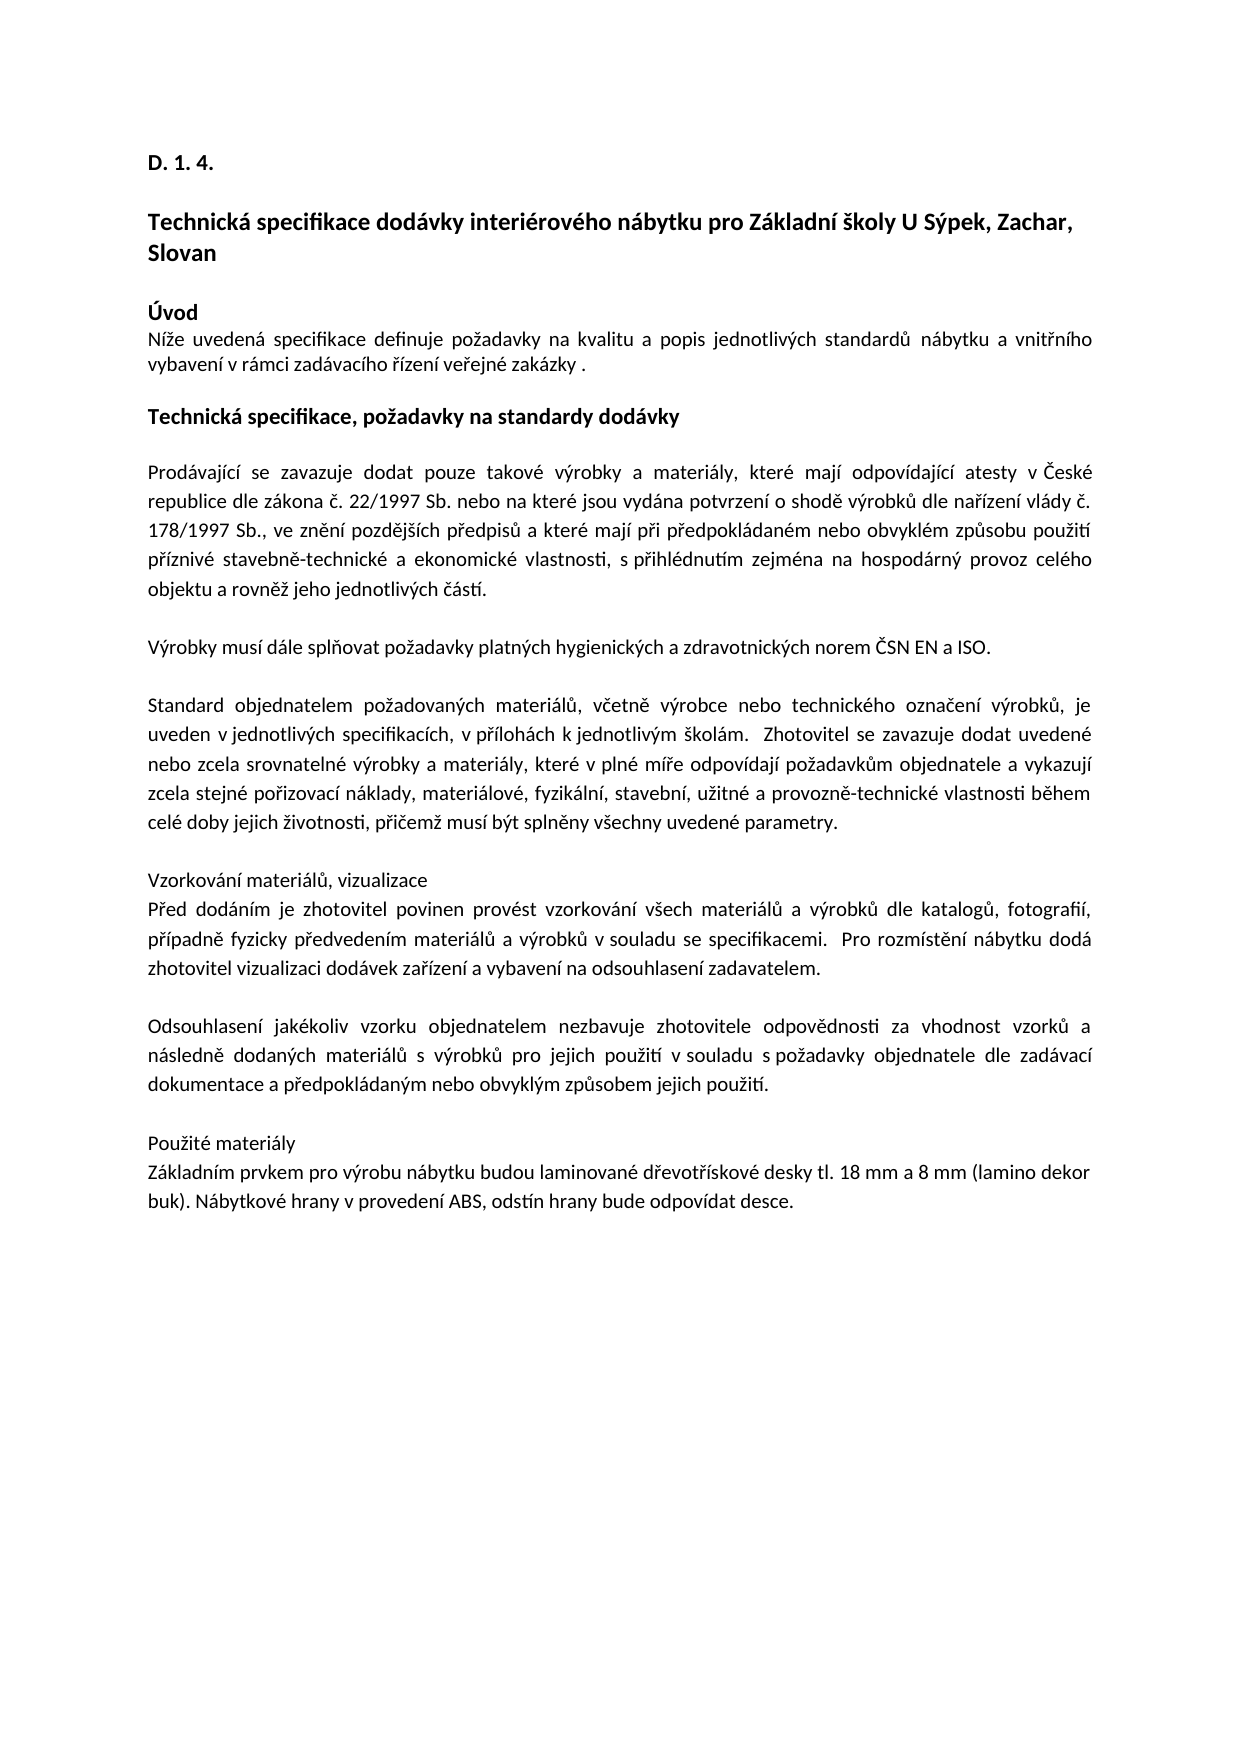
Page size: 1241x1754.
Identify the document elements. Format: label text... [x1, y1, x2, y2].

text Standard objednatelem požadovaných materiálů, včetně výrobce nebo technického označení výrobků, je uveden v jednotlivých specifikacích, v přílohách k jednotlivým školám. Zhotovitel se zavazuje dodat uvedené nebo zcela srovnatelné výrobky a materiály, které v plné míře odpovídají požadavkům objednatele a vykazují zcela stejné pořizovací náklady, materiálové, fyzikální, stavební, užitné a provozně-technické vlastnosti během celé doby jejich životnosti, přičemž musí být splněny všechny uvedené parametry. [148, 692, 1093, 834]
text Použité materiály [148, 1130, 1093, 1155]
text Odsouhlasení jakékoliv vzorku objednatelem nezbavuje zhotovitele odpovědnosti za vhodnost vzorků a následně dodaných materiálů s výrobků pro jejich použití v souladu s požadavky objednatele dle zadávací dokumentace a předpokládaným nebo obvyklým způsobem jejich použití. [148, 1013, 1093, 1097]
text Vzorkování materiálů, vizualizace [148, 867, 1093, 893]
text Technická specifikace dodávky interiérového nábytku pro Základní školy U Sýpek, Zachar, Slovan [148, 206, 1093, 267]
text Níže uvedená specifikace definuje požadavky na kvalitu a popis jednotlivých standardů nábytku a vnitřního vybavení v rámci zadávacího řízení veřejné zakázky . [148, 326, 1093, 377]
text D. 1. 4. [148, 148, 1093, 176]
text Před dodáním je zhotovitel povinen provést vzorkování všech materiálů a výrobků dle katalogů, fotografií, případně fyzicky předvedením materiálů a výrobků v souladu se specifikacemi. Pro rozmístění nábytku dodá zhotovitel vizualizaci dodávek zařízení a vybavení na odsouhlasení zadavatelem. [148, 897, 1093, 980]
text Technická specifikace, požadavky na standardy dodávky [148, 402, 1093, 430]
text Prodávající se zavazuje dodat pouze takové výrobky a materiály, které mají odpovídající atesty v České republice dle zákona č. 22/1997 Sb. nebo na které jsou vydána potvrzení o shodě výrobků dle nařízení vlády č. 178/1997 Sb., ve znění pozdějších předpisů a které mají při předpokládaném nebo obvyklém způsobu použití příznivé stavebně-technické a ekonomické vlastnosti, s přihlédnutím zejména na hospodárný provoz celého objektu a rovněž jeho jednotlivých částí. [148, 459, 1093, 601]
text Výrobky musí dále splňovat požadavky platných hygienických a zdravotnických norem ČSN EN a ISO. [148, 634, 1093, 659]
text Úvod [148, 298, 1093, 326]
text Základním prvkem pro výrobu nábytku budou laminované dřevotřískové desky tl. 18 mm a 8 mm (lamino dekor buk). Nábytkové hrany v provedení ABS, odstín hrany bude odpovídat desce. [148, 1159, 1093, 1214]
